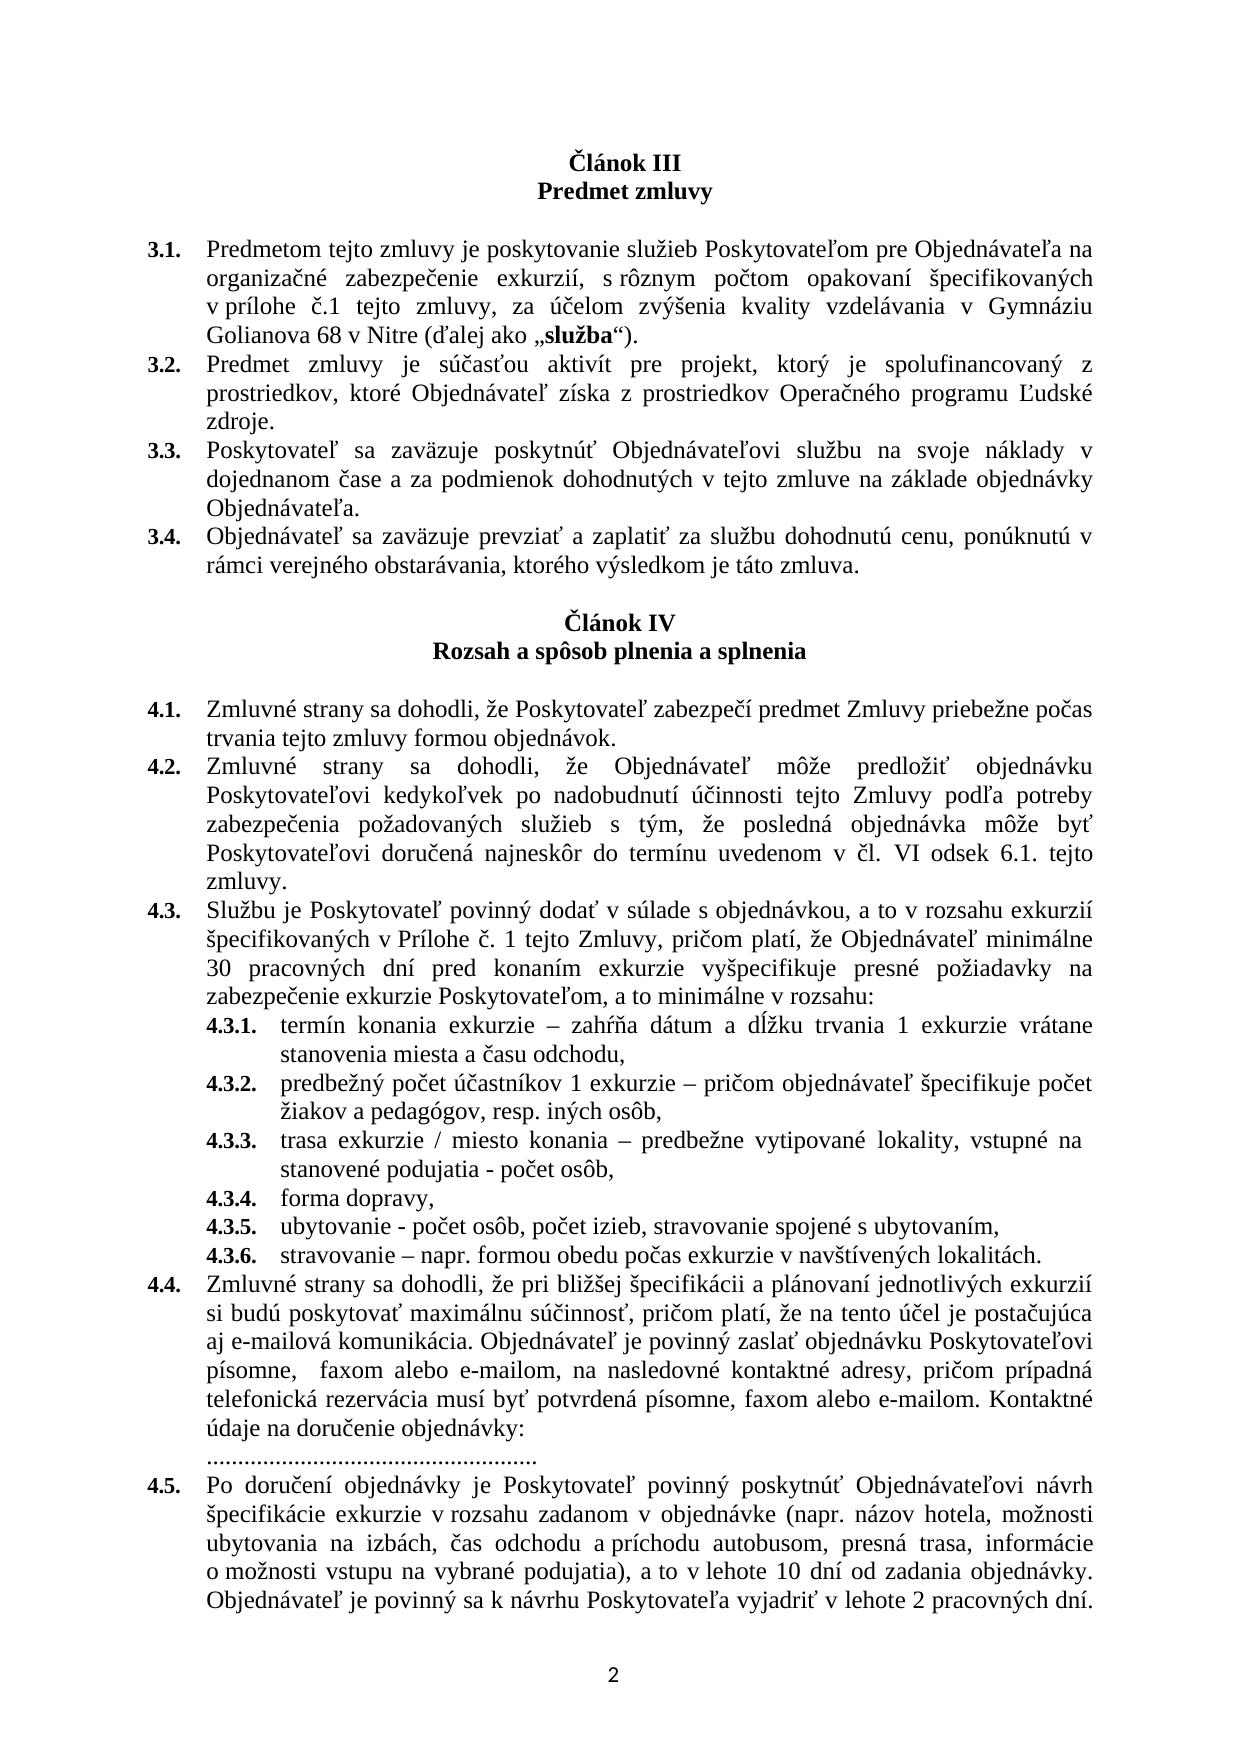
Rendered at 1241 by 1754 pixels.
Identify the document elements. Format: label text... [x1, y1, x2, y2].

subtitle Predmet zmluvy [108, 176, 1141, 205]
list predbežný počet účastníkov 1 exkurzie – pričom objednávateľ špecifikuje počet žiakov a pedagógov, resp. iných osôb, [206, 1068, 1093, 1125]
list Službu je Poskytovateľ povinný dodať v súlade s objednávkou, a to v rozsahu exkurzií špecifikovaných v Prílohe č. 1 tejto Zmluvy, pričom platí, že Objednávateľ minimálne 30 pracovných dní pred konaním exkurzie vyšpecifikuje presné požiadavky na zabezpečenie exkurzie Poskytovateľom, a to minimálne v rozsahu: [147, 895, 1093, 1010]
text Rozsah a spôsob plnenia a splnenia [147, 636, 1092, 665]
subtitle Článok IV [147, 608, 1092, 636]
list forma dopravy, [206, 1183, 1094, 1211]
list ..................................................... [206, 1441, 1093, 1470]
list Zmluvné strany sa dohodli, že Objednávateľ môže predložiť objednávku Poskytovateľovi kedykoľvek po nadobudnutí účinnosti tejto Zmluvy podľa potreby zabezpečenia požadovaných služieb s tým, že posledná objednávka môže byť Poskytovateľovi doručená najneskôr do termínu uvedenom v čl. VI odsek 6.1. tejto zmluvy. [147, 751, 1093, 895]
list Predmetom tejto zmluvy je poskytovanie služieb Poskytovateľom pre Objednávateľa na organizačné zabezpečenie exkurzií, s rôznym počtom opakovaní špecifikovaných v prílohe č.1 tejto zmluvy, za účelom zvýšenia kvality vzdelávania v Gymnáziu Golianova 68 v Nitre (ďalej ako „služba“). [147, 234, 1093, 349]
subtitle Článok III [108, 148, 1141, 176]
list stravovanie – napr. formou obedu počas exkurzie v navštívených lokalitách. [206, 1240, 1150, 1269]
list termín konania exkurzie – zahŕňa dátum a dĺžku trvania 1 exkurzie vrátane stanovenia miesta a času odchodu, [206, 1010, 1093, 1068]
list Zmluvné strany sa dohodli, že pri bližšej špecifikácii a plánovaní jednotlivých exkurzií si budú poskytovať maximálnu súčinnosť, pričom platí, že na tento účel je postačujúca aj e-mailová komunikácia. Objednávateľ je povinný zaslať objednávku Poskytovateľovi písomne, faxom alebo e-mailom, na nasledovné kontaktné adresy, pričom prípadná telefonická rezervácia musí byť potvrdená písomne, faxom alebo e-mailom. Kontaktné údaje na doručenie objednávky: [147, 1269, 1093, 1441]
list Zmluvné strany sa dohodli, že Poskytovateľ zabezpečí predmet Zmluvy priebežne počas trvania tejto zmluvy formou objednávok. [147, 694, 1093, 751]
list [147, 1470, 1094, 1614]
list Predmet zmluvy je súčasťou aktivít pre projekt, ktorý je spolufinancovaný z prostriedkov, ktoré Objednávateľ získa z prostriedkov Operačného programu Ľudské zdroje. [147, 349, 1093, 435]
list Poskytovateľ sa zaväzuje poskytnúť Objednávateľovi službu na svoje náklady v dojednanom čase a za podmienok dohodnutých v tejto zmluve na základe objednávky Objednávateľa. [147, 435, 1093, 521]
list trasa exkurzie / miesto konania – predbežne vytipované lokality, vstupné na stanovené podujatia - počet osôb, [206, 1125, 1082, 1183]
list ubytovanie - počet osôb, počet izieb, stravovanie spojené s ubytovaním, [206, 1211, 1094, 1240]
list Objednávateľ sa zaväzuje prevziať a zaplatiť za službu dohodnutú cenu, ponúknutú v rámci verejného obstarávania, ktorého výsledkom je táto zmluva. [147, 521, 1093, 579]
